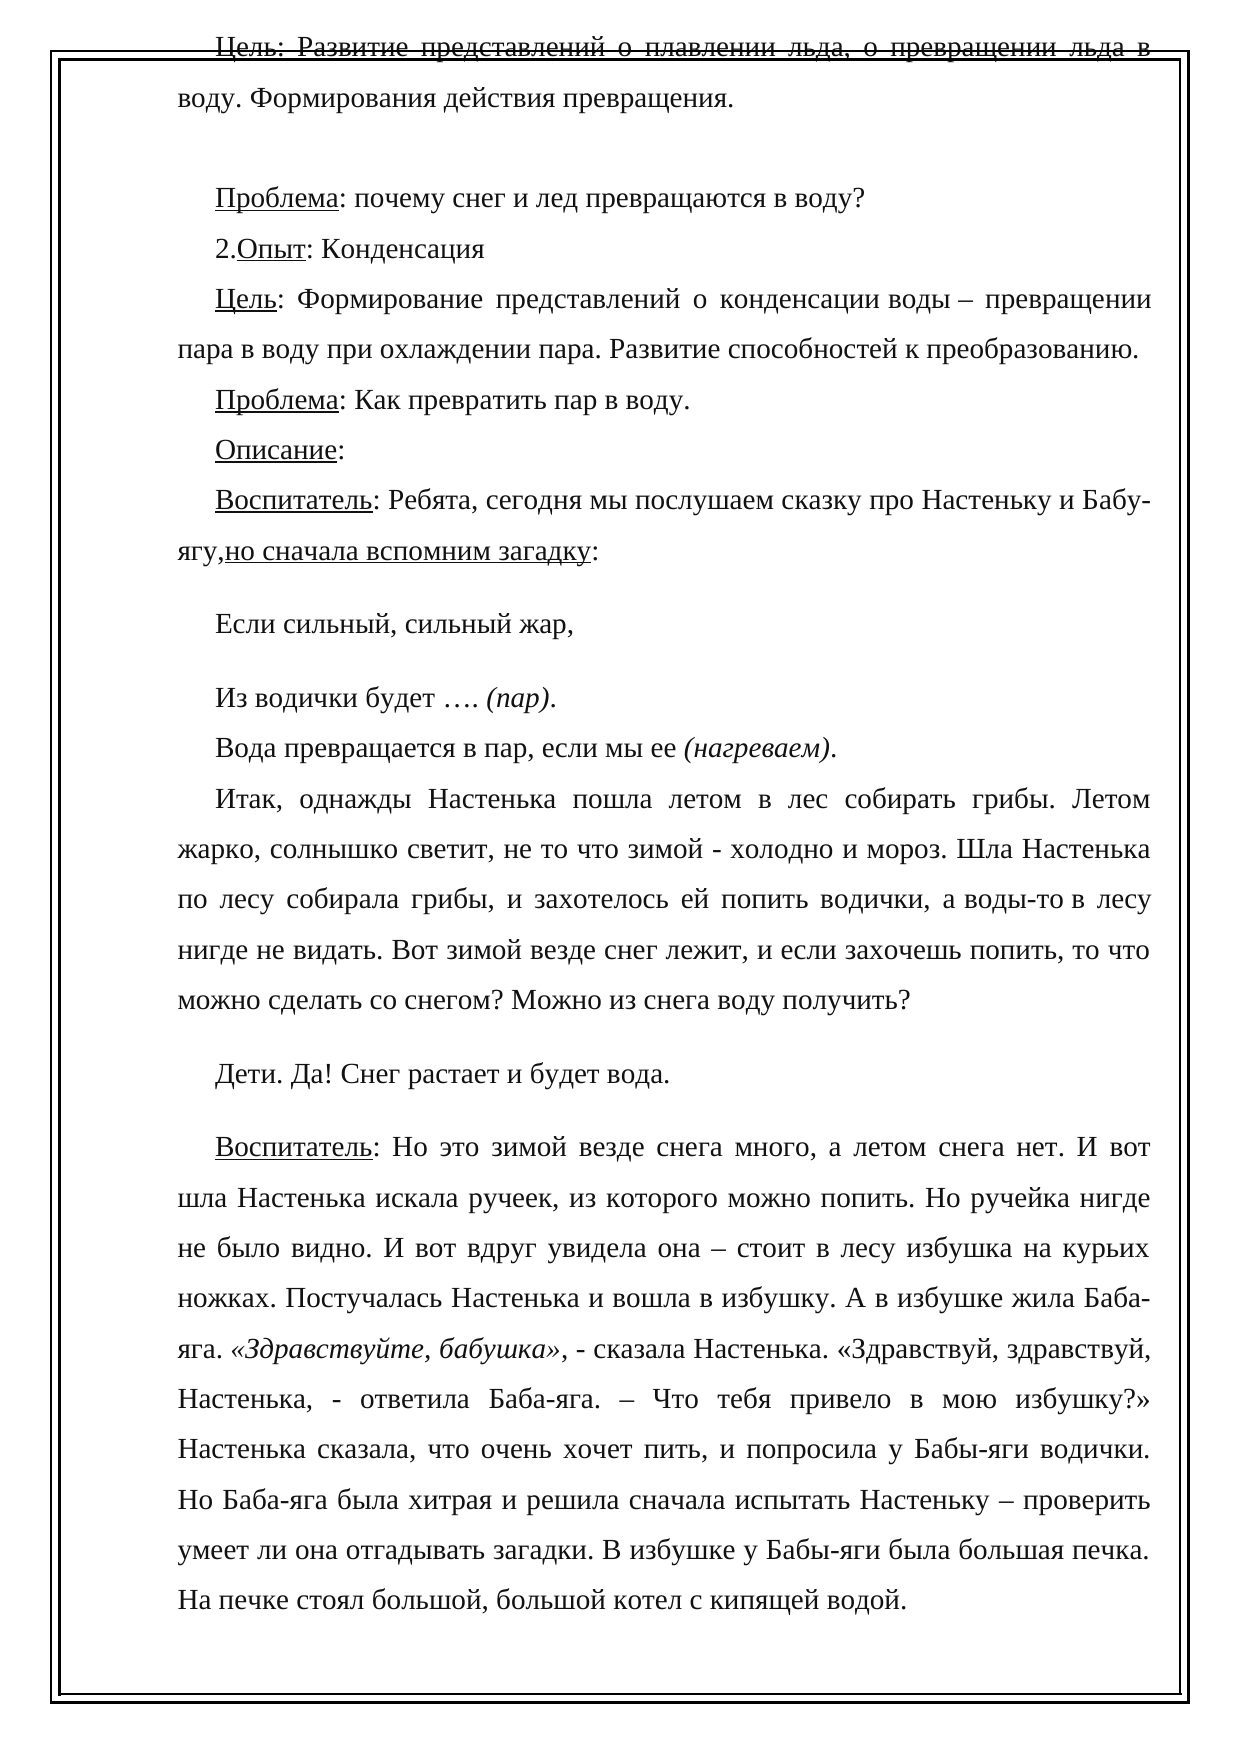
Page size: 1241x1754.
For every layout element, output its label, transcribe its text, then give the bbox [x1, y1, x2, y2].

text Дети. Да! Снег растает и будет вода. [177, 1056, 1152, 1089]
text Описание: [177, 432, 1152, 466]
text Вода превращается в пар, если мы ее (нагреваем). [177, 731, 1152, 764]
text Итак, однажды Настенька пошла летом в лес собирать грибы. Летом жарко, солнышко светит, не то что зимой - холодно и мороз. Шла Настенька по лесу собирала грибы, и захотелось ей попить водички, а воды-то в лесу нигде не видать. Вот зимой везде снег лежит, и если захочешь попить, то что можно сделать со снегом? Можно из снега воду получить? [177, 781, 1152, 1016]
text 2.Опыт: Конденсация [177, 231, 1152, 264]
text Воспитатель: Ребята, сегодня мы послушаем сказку про Настеньку и Бабу-ягу,но сначала вспомним загадку: [177, 482, 1152, 566]
text Проблема: Как превратить пар в воду. [177, 382, 1152, 415]
text Цель: Развитие представлений о плавлении льда, о превращении льда в воду. Формирования действия превращения. [177, 61, 1152, 113]
text Воспитатель: Но это зимой везде снега много, а летом снега нет. И вот шла Настенька искала ручеек, из которого можно попить. Но ручейка нигде не было видно. И вот вдруг увидела она – стоит в лесу избушка на курьих ножках. Постучалась Настенька и вошла в избушку. А в избушке жила Баба-яга. «Здравствуйте, бабушка», - сказала Настенька. «Здравствуй, здравствуй, Настенька, - ответила Баба-яга. – Что тебя привело в мою избушку?» Настенька сказала, что очень хочет пить, и попросила у Бабы-яги водички. Но Баба-яга была хитрая и решила сначала испытать Настеньку – проверить умеет ли она отгадывать загадки. В избушке у Бабы-яги была большая печка. На печке стоял большой, большой котел с кипящей водой. [177, 1129, 1152, 1616]
text Цель: Формирование представлений о конденсации воды – превращении пара в воду при охлаждении пара. Развитие способностей к преобразованию. [177, 281, 1152, 365]
text Цель: Развитие представлений о плавлении льда, о превращении льда в воду. Формирования действия превращения. [177, 29, 1152, 50]
text Проблема: почему снег и лед превращаются в воду? [177, 181, 1152, 214]
text Из водички будет …. (пар). [177, 680, 1152, 714]
text Если сильный, сильный жар, [177, 606, 1152, 640]
